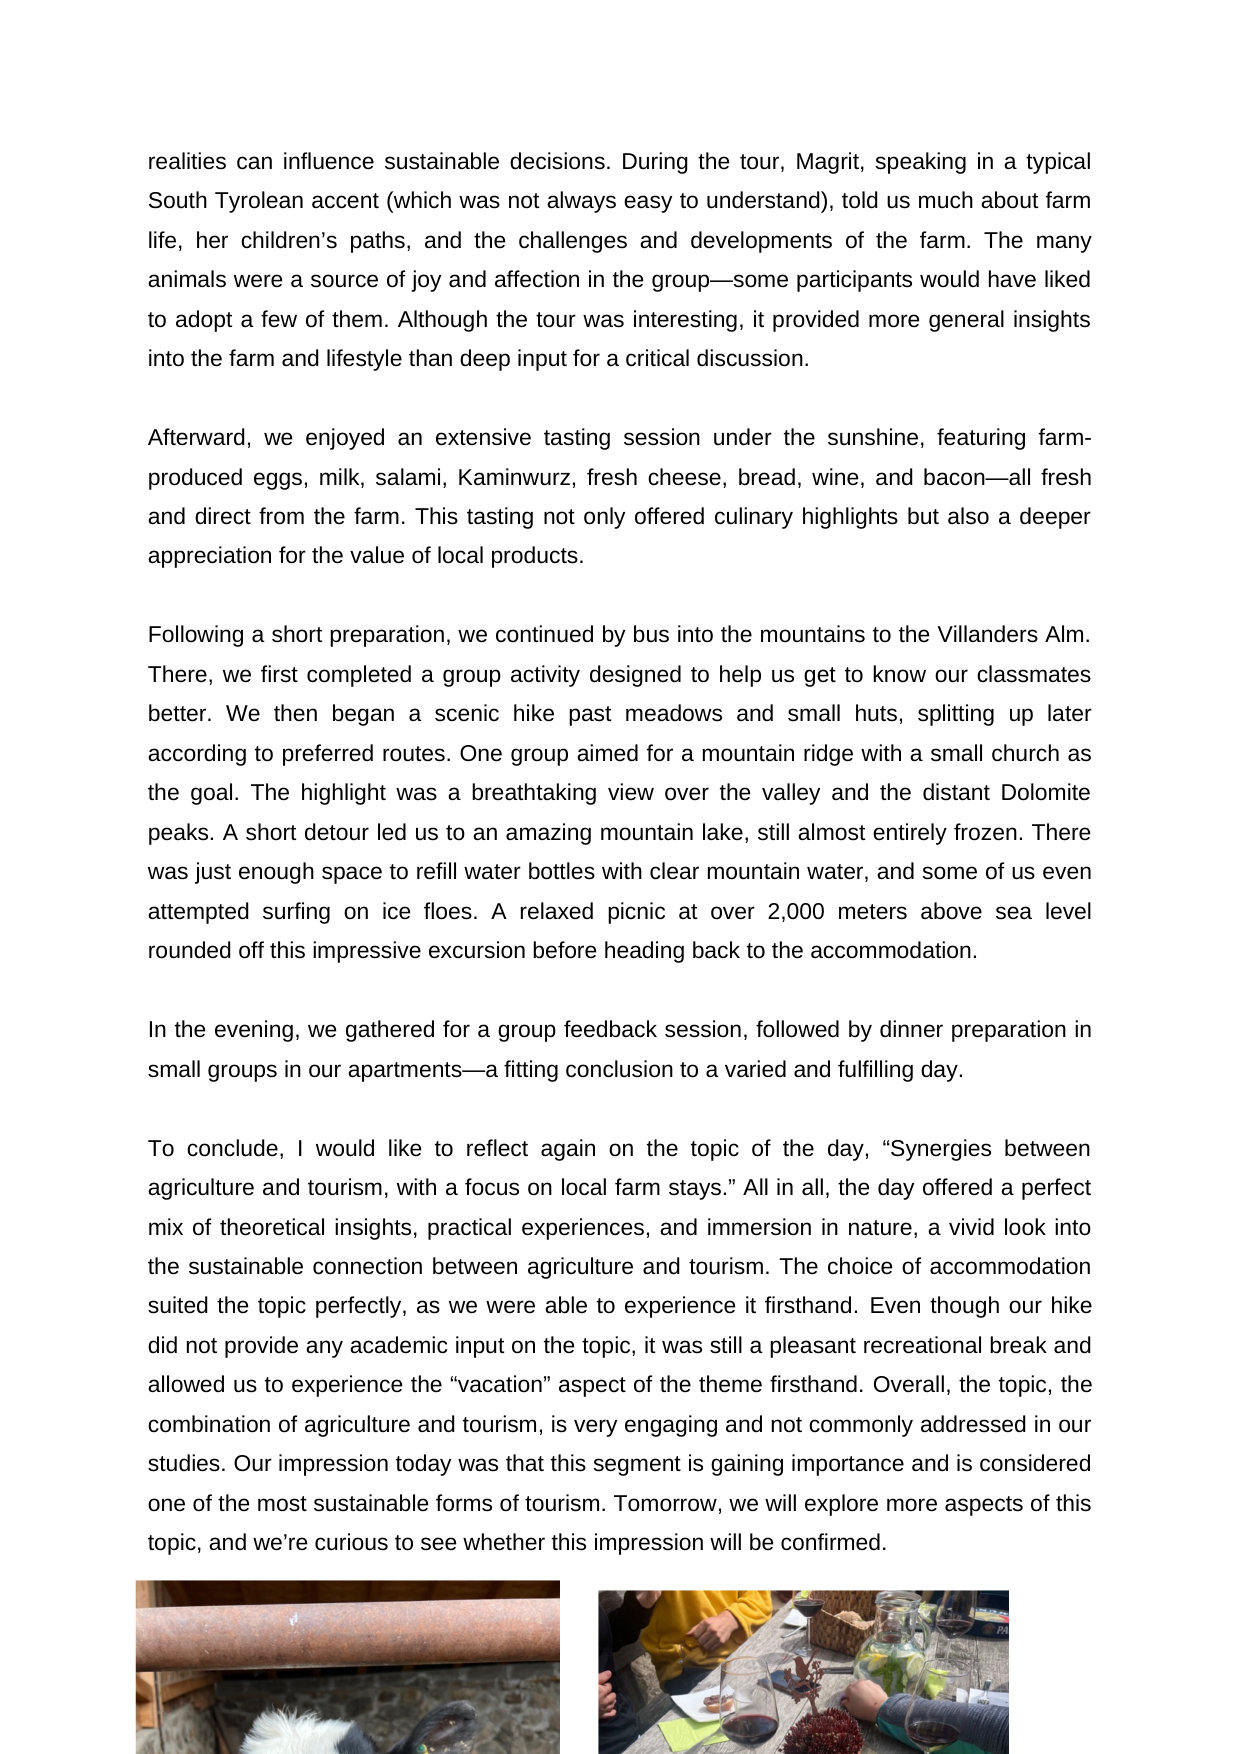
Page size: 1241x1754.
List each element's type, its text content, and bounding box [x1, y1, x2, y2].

picture [599, 1591, 1009, 1754]
picture [136, 1581, 560, 1754]
text Afterward, we enjoyed an extensive tasting session under the sunshine, featuring farm-produced eggs, milk, salami, Kaminwurz, fresh cheese, bread, wine, and bacon—all fresh and direct from the farm. This tasting not only offered culinary highlights but also a deeper appreciation for the value of local products. [148, 424, 1093, 569]
text In the evening, we gathered for a group feedback session, followed by dinner preparation in small groups in our apartments—a fitting conclusion to a varied and fulfilling day. [148, 1016, 1093, 1082]
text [148, 148, 1093, 371]
text To conclude, I would like to reflect again on the topic of the day, “Synergies between agriculture and tourism, with a focus on local farm stays.” All in all, the day offered a perfect mix of theoretical insights, practical experiences, and immersion in nature, a vivid look into the sustainable connection between agriculture and tourism. The choice of accommodation suited the topic perfectly, as we were able to experience it firsthand. Even though our hike did not provide any academic input on the topic, it was still a pleasant recreational break and allowed us to experience the “vacation” aspect of the theme firsthand. Overall, the topic, the combination of agriculture and tourism, is very engaging and not commonly addressed in our studies. Our impression today was that this segment is gaining importance and is considered one of the most sustainable forms of tourism. Tomorrow, we will explore more aspects of this topic, and we’re curious to see whether this impression will be confirmed. [148, 1134, 1093, 1556]
text Following a short preparation, we continued by bus into the mountains to the Villanders Alm. There, we first completed a group activity designed to help us get to know our classmates better. We then began a scenic hike past meadows and small huts, splitting up later according to preferred routes. One group aimed for a mountain ridge with a small church as the goal. The highlight was a breathtaking view over the valley and the distant Dolomite peaks. A short detour led us to an amazing mountain lake, still almost entirely frozen. There was just enough space to refill water bottles with clear mountain water, and some of us even attempted surfing on ice floes. A relaxed picnic at over 2,000 meters above sea level rounded off this impressive excursion before heading back to the accommodation. [148, 621, 1093, 963]
